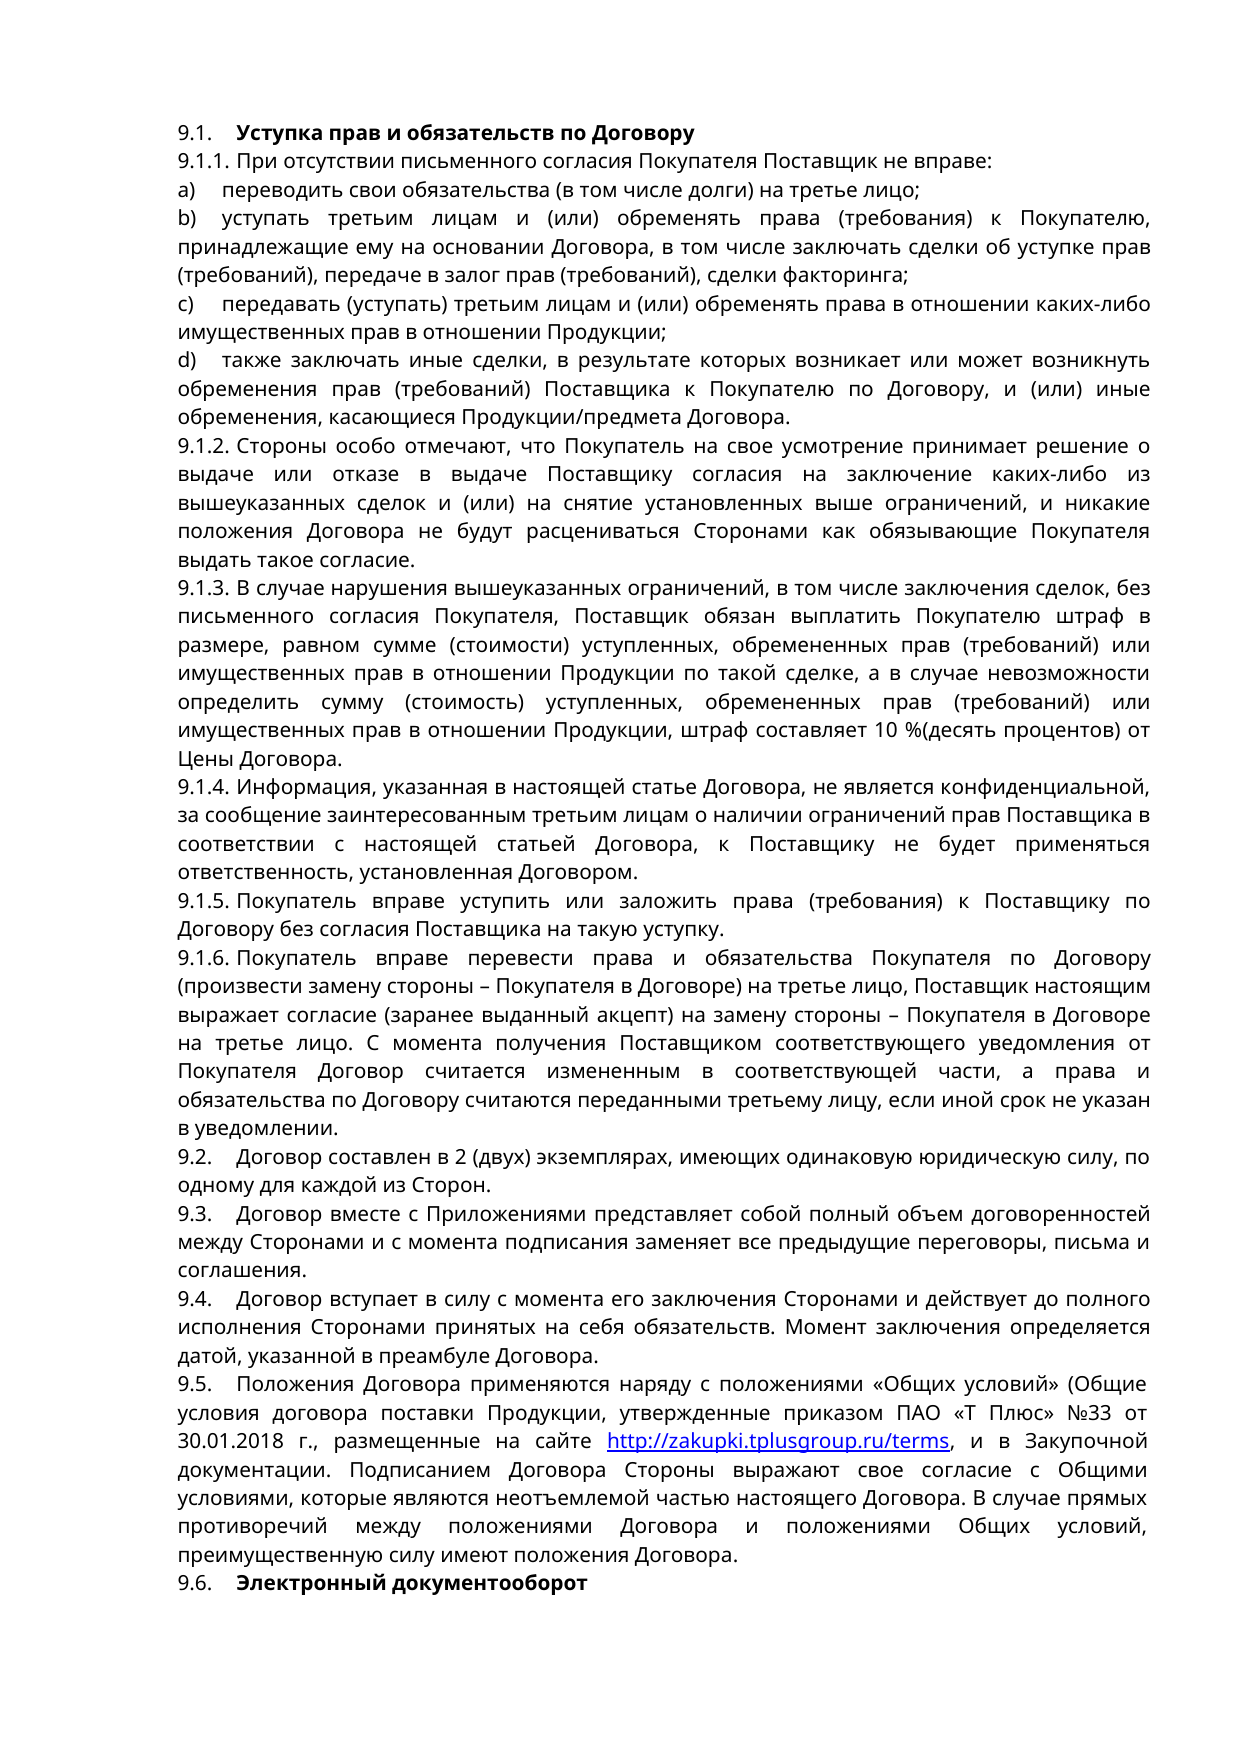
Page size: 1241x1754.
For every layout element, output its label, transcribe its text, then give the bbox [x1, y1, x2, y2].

list Положения Договора применяются наряду с положениями «Общих условий» (Общие условия договора поставки Продукции, утвержденные приказом ПАО «Т Плюс» №33 от 30.01.2018 г., размещенные на сайте http://zakupki.tplusgroup.ru/terms, и в Закупочной документации. Подписанием Договора Стороны выражают свое согласие с Общими условиями, которые являются неотъемлемой частью настоящего Договора. В случае прямых противоречий между положениями Договора и положениями Общих условий, преимущественную силу имеют положения Договора. [177, 1369, 1148, 1568]
list уступать третьим лицам и (или) обременять права (требования) к Покупателю, принадлежащие ему на основании Договора, в том числе заключать сделки об уступке прав (требований), передаче в залог прав (требований), сделки факторинга; [177, 203, 1152, 289]
list Стороны особо отмечают, что Покупатель на свое усмотрение принимает решение о выдаче или отказе в выдаче Поставщику согласия на заключение каких-либо из вышеуказанных сделок и (или) на снятие установленных выше ограничений, и никакие положения Договора не будут расцениваться Сторонами как обязывающие Покупателя выдать такое согласие. [177, 431, 1152, 573]
list При отсутствии письменного согласия Покупателя Поставщик не вправе: [177, 147, 1152, 175]
list Уступка прав и обязательств по Договору [177, 118, 1152, 147]
list Договор вступает в силу с момента его заключения Сторонами и действует до полного исполнения Сторонами принятых на себя обязательств. Момент заключения определяется датой, указанной в преамбуле Договора. [177, 1284, 1152, 1369]
list Договор вместе с Приложениями представляет собой полный объем договоренностей между Сторонами и с момента подписания заменяет все предыдущие переговоры, письма и соглашения. [177, 1199, 1152, 1284]
list передавать (уступать) третьим лицам и (или) обременять права в отношении каких-либо имущественных прав в отношении Продукции; [177, 289, 1152, 346]
list Покупатель вправе перевести права и обязательства Покупателя по Договору (произвести замену стороны – Покупателя в Договоре) на третье лицо, Поставщик настоящим выражает согласие (заранее выданный акцепт) на замену стороны – Покупателя в Договоре на третье лицо. С момента получения Поставщиком соответствующего уведомления от Покупателя Договор считается измененным в соответствующей части, а права и обязательства по Договору считаются переданными третьему лицу, если иной срок не указан в уведомлении. [177, 943, 1152, 1142]
list Договор составлен в 2 (двух) экземплярах, имеющих одинаковую юридическую силу, по одному для каждой из Сторон. [177, 1142, 1152, 1199]
list Электронный документооборот [177, 1568, 1152, 1597]
list также заключать иные сделки, в результате которых возникает или может возникнуть обременения прав (требований) Поставщика к Покупателю по Договору, и (или) иные обременения, касающиеся Продукции/предмета Договора. [177, 346, 1152, 431]
list Покупатель вправе уступить или заложить права (требования) к Поставщику по Договору без согласия Поставщика на такую уступку. [177, 886, 1152, 943]
list Информация, указанная в настоящей статье Договора, не является конфиденциальной, за сообщение заинтересованным третьим лицам о наличии ограничений прав Поставщика в соответствии с настоящей статьей Договора, к Поставщику не будет применяться ответственность, установленная Договором. [177, 772, 1152, 886]
list В случае нарушения вышеуказанных ограничений, в том числе заключения сделок, без письменного согласия Покупателя, Поставщик обязан выплатить Покупателю штраф в размере, равном сумме (стоимости) уступленных, обремененных прав (требований) или имущественных прав в отношении Продукции по такой сделке, а в случае невозможности определить сумму (стоимость) уступленных, обремененных прав (требований) или имущественных прав в отношении Продукции, штраф составляет 10 %(десять процентов) от Цены Договора. [177, 573, 1152, 772]
list переводить свои обязательства (в том числе долги) на третье лицо; [177, 175, 1152, 203]
